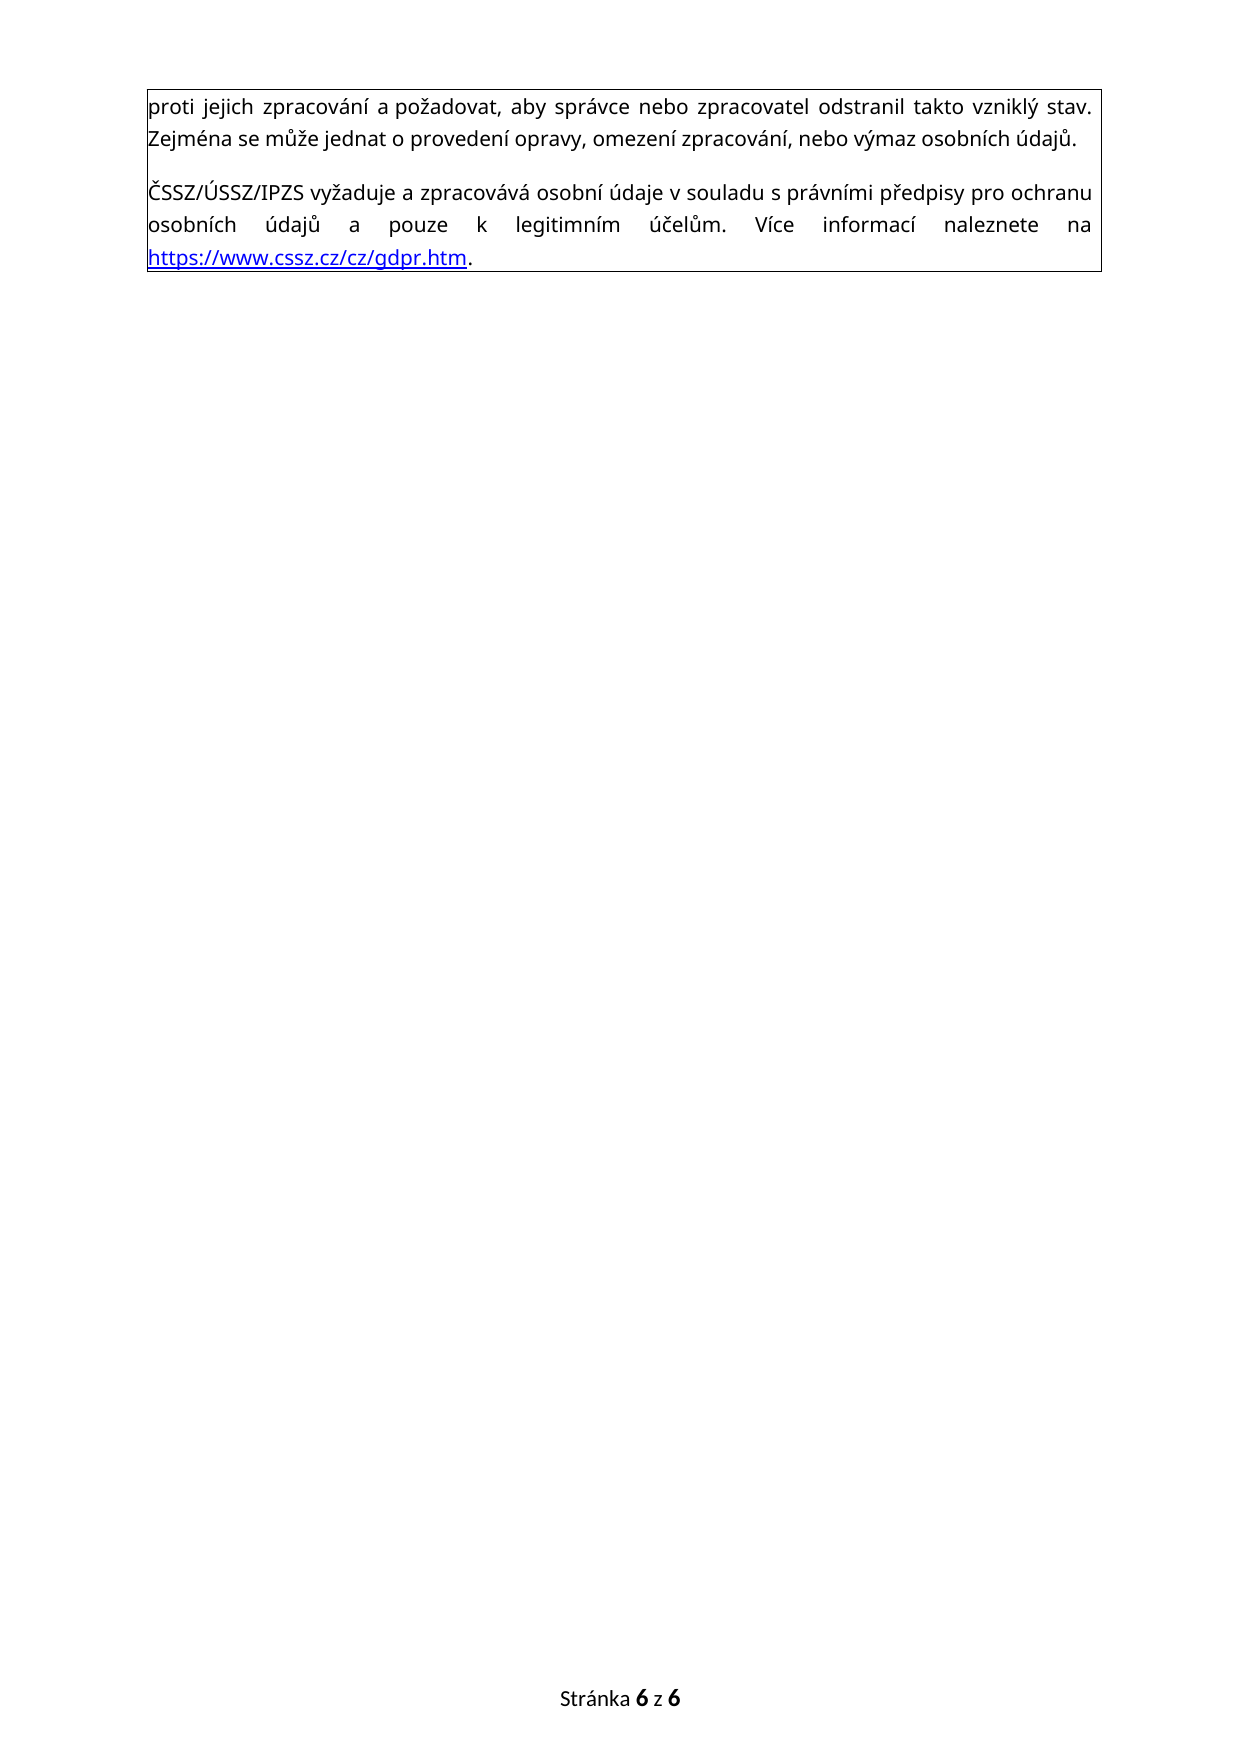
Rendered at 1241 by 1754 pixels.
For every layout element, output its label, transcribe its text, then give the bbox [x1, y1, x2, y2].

text ČSSZ/ÚSSZ/IPZS vyžaduje a zpracovává osobní údaje v souladu s právními předpisy pro ochranu osobních údajů a pouze k legitimním účelům. Více informací naleznete na https://www.cssz.cz/cz/gdpr.htm. [148, 175, 1101, 271]
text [148, 90, 1101, 153]
